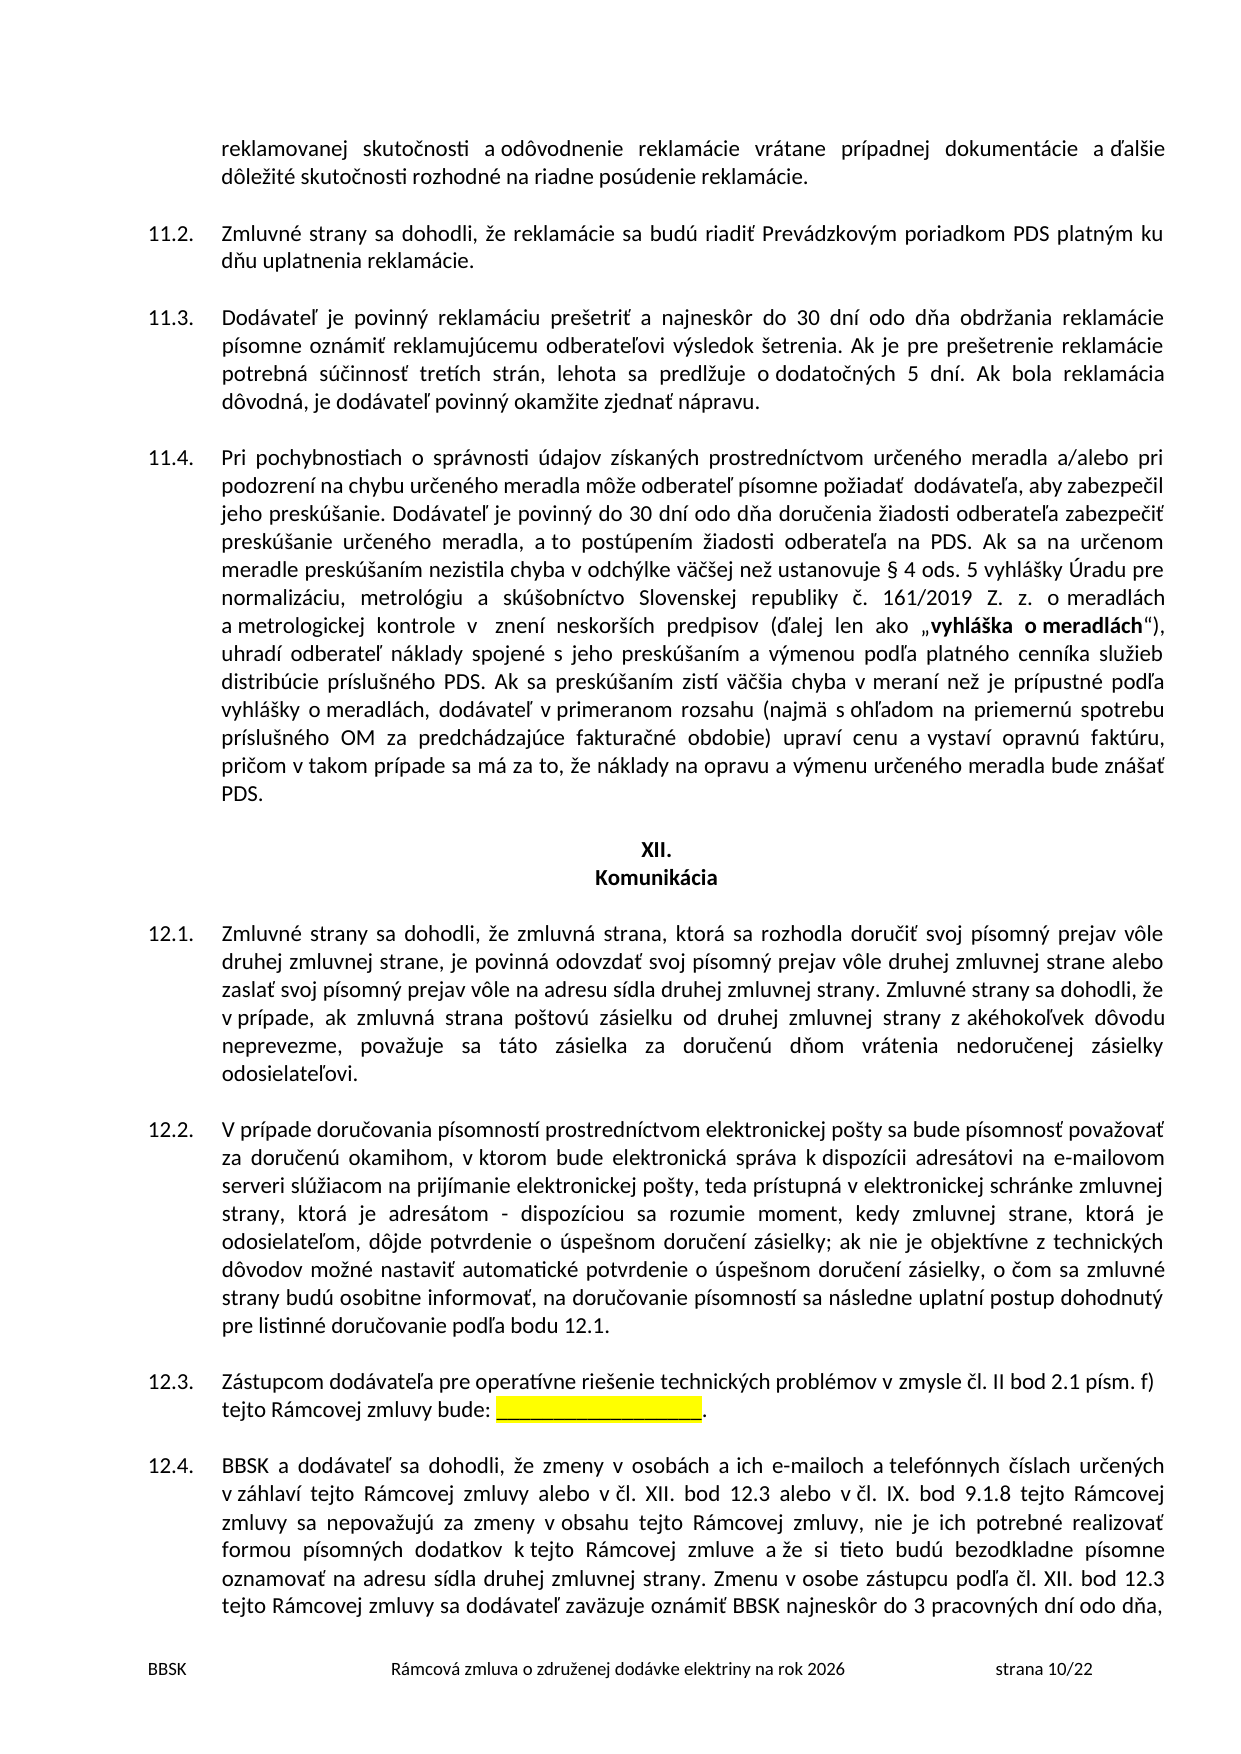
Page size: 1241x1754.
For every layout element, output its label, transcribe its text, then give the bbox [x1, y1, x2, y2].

text 12.2. V prípade doručovania písomností prostredníctvom elektronickej pošty sa bude písomnosť považovať za doručenú okamihom, v ktorom bude elektronická správa k dispozícii adresátovi na e-mailovom serveri slúžiacom na prijímanie elektronickej pošty, teda prístupná v elektronickej schránke zmluvnej strany, ktorá je adresátom - dispozíciou sa rozumie moment, kedy zmluvnej strane, ktorá je odosielateľom, dôjde potvrdenie o úspešnom doručení zásielky; ak nie je objektívne z technických dôvodov možné nastaviť automatické potvrdenie o úspešnom doručení zásielky, o čom sa zmluvné strany budú osobitne informovať, na doručovanie písomností sa následne uplatní postup dohodnutý pre listinné doručovanie podľa bodu 12.1. [148, 1115, 1165, 1339]
text 11.2. Zmluvné strany sa dohodli, že reklamácie sa budú riadiť Prevádzkovým poriadkom PDS platným ku dňu uplatnenia reklamácie. [148, 219, 1165, 275]
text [148, 134, 1165, 190]
text Komunikácia [148, 863, 1165, 891]
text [148, 1452, 1165, 1620]
text 11.3. Dodávateľ je povinný reklamáciu prešetriť a najneskôr do 30 dní odo dňa obdržania reklamácie písomne oznámiť reklamujúcemu odberateľovi výsledok šetrenia. Ak je pre prešetrenie reklamácie potrebná súčinnosť tretích strán, lehota sa predlžuje o dodatočných 5 dní. Ak bola reklamácia dôvodná, je dodávateľ povinný okamžite zjednať nápravu. [148, 303, 1165, 415]
text 12.1. Zmluvné strany sa dohodli, že zmluvná strana, ktorá sa rozhodla doručiť svoj písomný prejav vôle druhej zmluvnej strane, je povinná odovzdať svoj písomný prejav vôle druhej zmluvnej strane alebo zaslať svoj písomný prejav vôle na adresu sídla druhej zmluvnej strany. Zmluvné strany sa dohodli, že v prípade, ak zmluvná strana poštovú zásielku od druhej zmluvnej strany z akéhokoľvek dôvodu neprevezme, považuje sa táto zásielka za doručenú dňom vrátenia nedoručenej zásielky odosielateľovi. [148, 919, 1165, 1087]
text 12.3. Zástupcom dodávateľa pre operatívne riešenie technických problémov v zmysle čl. II bod 2.1 písm. f) tejto Rámcovej zmluvy bude: __________________. [148, 1367, 1165, 1423]
text 11.4. Pri pochybnostiach o správnosti údajov získaných prostredníctvom určeného meradla a/alebo pri podozrení na chybu určeného meradla môže odberateľ písomne požiadať dodávateľa, aby zabezpečil jeho preskúšanie. Dodávateľ je povinný do 30 dní odo dňa doručenia žiadosti odberateľa zabezpečiť preskúšanie určeného meradla, a to postúpením žiadosti odberateľa na PDS. Ak sa na určenom meradle preskúšaním nezistila chyba v odchýlke väčšej než ustanovuje § 4 ods. 5 vyhlášky Úradu pre normalizáciu, metrológiu a skúšobníctvo Slovenskej republiky č. 161/2019 Z. z. o meradlách a metrologickej kontrole v znení neskorších predpisov (ďalej len ako „vyhláška o meradlách“), uhradí odberateľ náklady spojené s jeho preskúšaním a výmenou podľa platného cenníka služieb distribúcie príslušného PDS. Ak sa preskúšaním zistí väčšia chyba v meraní než je prípustné podľa vyhlášky o meradlách, dodávateľ v primeranom rozsahu (najmä s ohľadom na priemernú spotrebu príslušného OM za predchádzajúce fakturačné obdobie) upraví cenu a vystaví opravnú faktúru, pričom v takom prípade sa má za to, že náklady na opravu a výmenu určeného meradla bude znášať PDS. [148, 443, 1165, 807]
text XII. [148, 835, 1165, 863]
